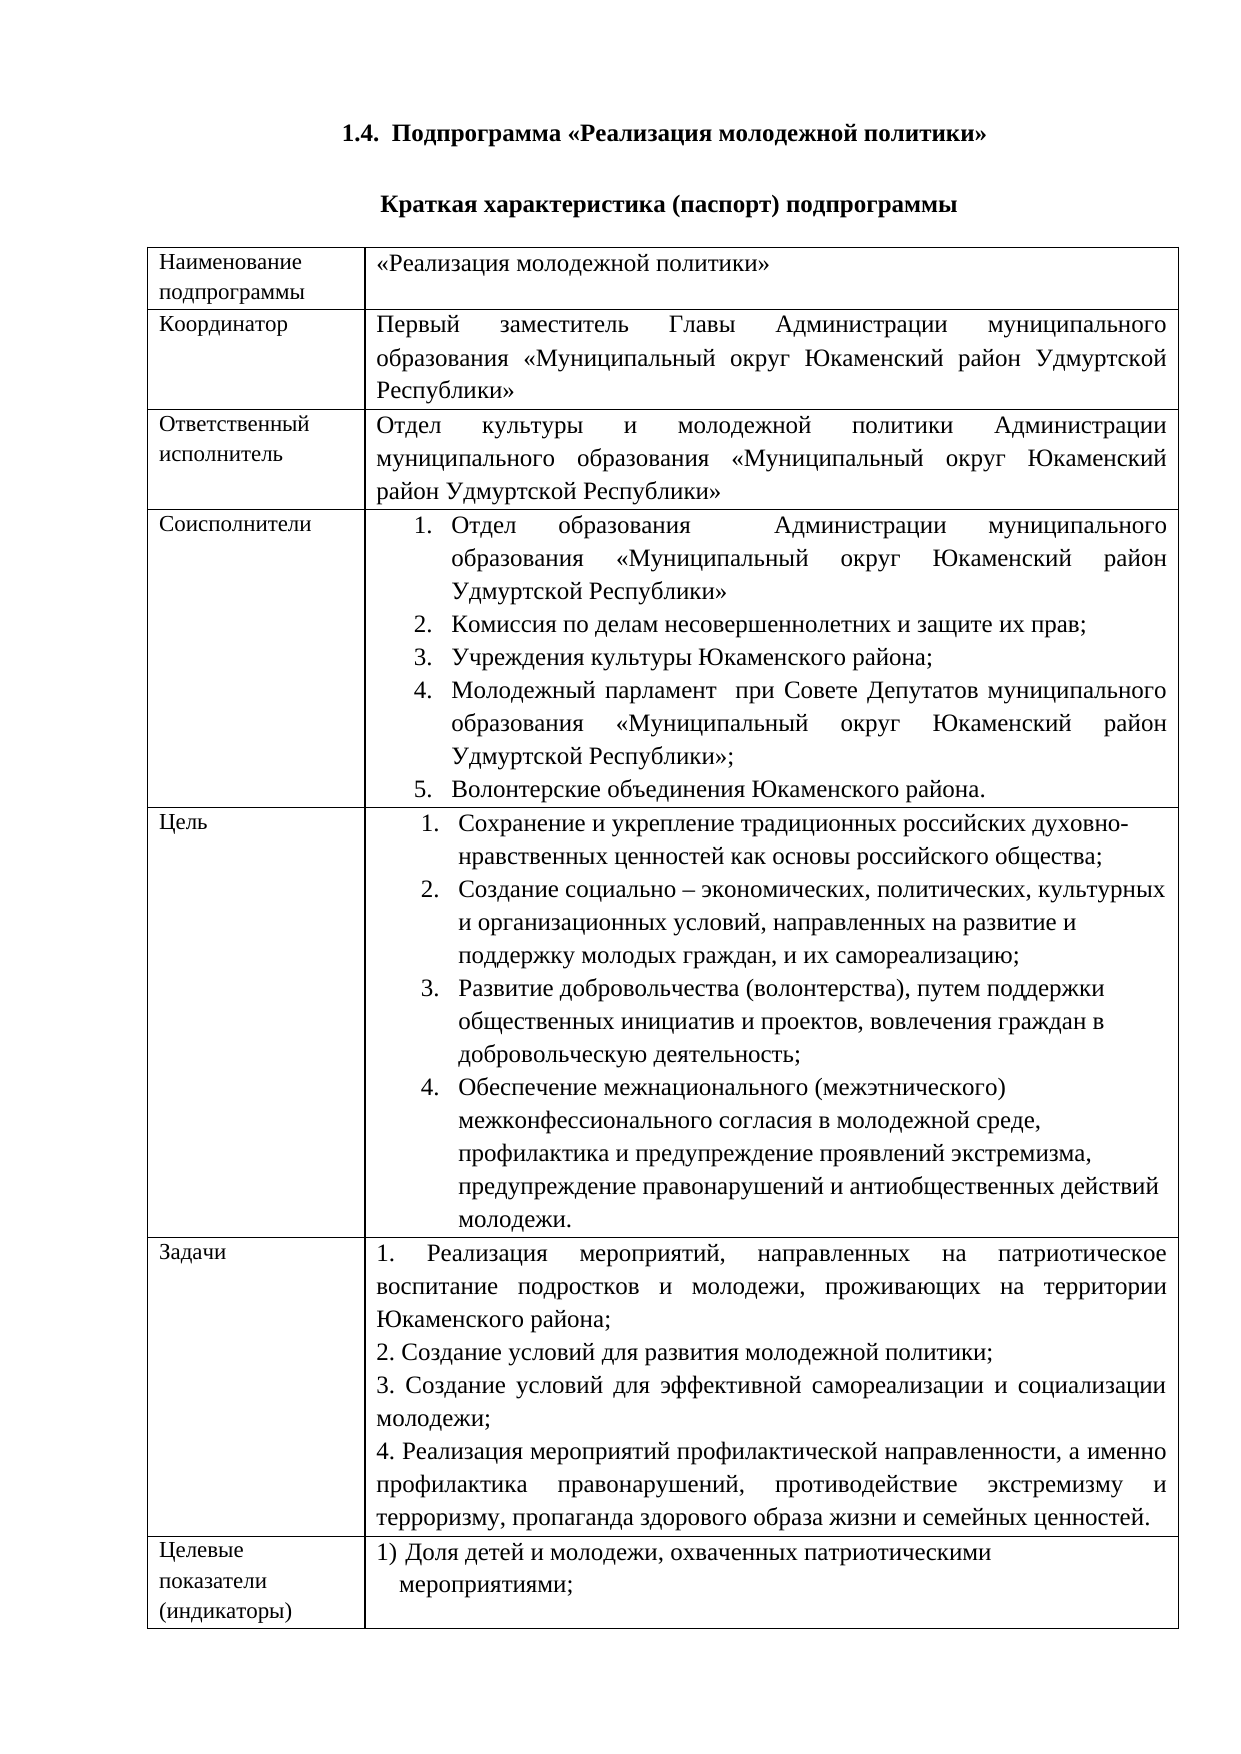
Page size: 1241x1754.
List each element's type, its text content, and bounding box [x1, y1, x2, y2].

text Краткая характеристика (паспорт) подпрограммы [177, 189, 1161, 217]
table_cell Соисполнители [148, 510, 364, 807]
table_cell Первый заместитель Главы Администрации муниципального образования «Муниципальный округ Юкаменский район Удмуртской Республики» [366, 310, 1178, 409]
table_cell Цель [148, 808, 364, 1237]
text 1.4. Подпрограмма «Реализация молодежной политики» [177, 118, 1152, 147]
table_cell Координатор [148, 310, 364, 409]
table_cell Отдел культуры и молодежной политики Администрации муниципального образования «Муниципальный округ Юкаменский район Удмуртской Республики» [366, 410, 1178, 509]
table_cell Ответственный исполнитель [148, 410, 364, 509]
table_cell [366, 1537, 1178, 1628]
table_cell Задачи [148, 1238, 364, 1536]
table_header Наименование подпрограммы [148, 248, 364, 308]
table_cell Отдел образования Администрации муниципального образования «Муниципальный округ Юкаменский район Удмуртской Республики» Комиссия по делам несовершеннолетних и защите их прав; Учреждения культуры Юкаменского района; Молодежный парламент при Совете Депутатов муниципального образования «Муниципальный округ Юкаменский район Удмуртской Республики»; Волонтерские объединения Юкаменского района. [366, 510, 1178, 807]
table_cell Сохранение и укрепление традиционных российских духовно-нравственных ценностей как основы российского общества; Создание социально – экономических, политических, культурных и организационных условий, направленных на развитие и поддержку молодых граждан, и их самореализацию; Развитие добровольчества (волонтерства), путем поддержки общественных инициатив и проектов, вовлечения граждан в добровольческую деятельность; Обеспечение межнационального (межэтнического) межконфессионального согласия в молодежной среде, профилактика и предупреждение проявлений экстремизма, предупреждение правонарушений и антиобщественных действий молодежи. [366, 808, 1178, 1237]
table_cell 1. Реализация мероприятий, направленных на патриотическое воспитание подростков и молодежи, проживающих на территории Юкаменского района; 2. Создание условий для развития молодежной политики; 3. Создание условий для эффективной самореализации и социализации молодежи; 4. Реализация мероприятий профилактической направленности, а именно профилактика правонарушений, противодействие экстремизму и терроризму, пропаганда здорового образа жизни и семейных ценностей. [366, 1238, 1178, 1536]
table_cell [148, 1537, 364, 1628]
table_header «Реализация молодежной политики» [366, 248, 1178, 308]
